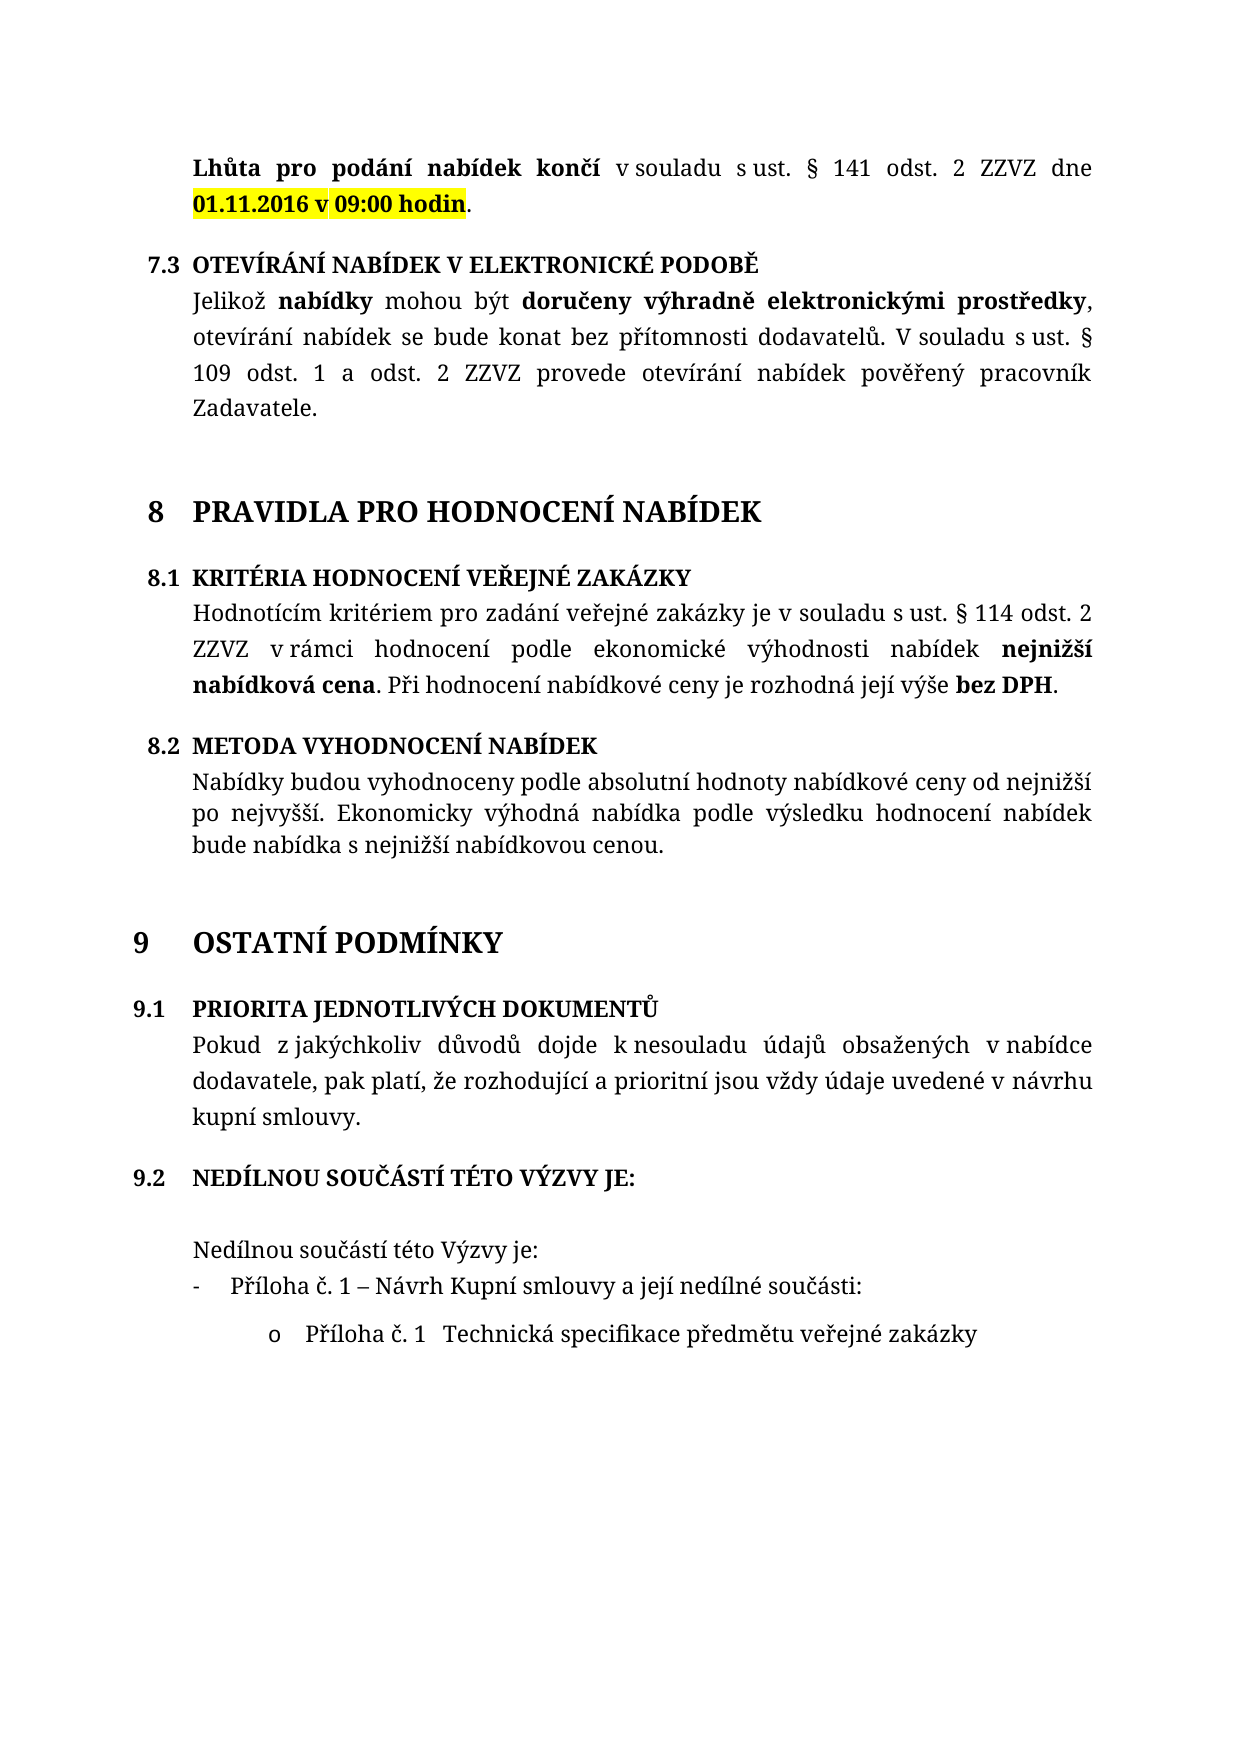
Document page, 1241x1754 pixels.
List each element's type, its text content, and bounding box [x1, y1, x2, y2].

text Nabídky budou vyhodnoceny podle absolutní hodnoty nabídkové ceny od nejnižší po nejvyšší. Ekonomicky výhodná nabídka podle výsledku hodnocení nabídek bude nabídka s nejnižší nabídkovou cenou. [192, 766, 1093, 860]
text Hodnotícím kritériem pro zadání veřejné zakázky je v souladu s ust. § 114 odst. 2 ZZVZ v rámci hodnocení podle ekonomické výhodnosti nabídek nejnižší nabídková cena. Při hodnocení nabídkové ceny je rozhodná její výše bez DPH. [193, 597, 1093, 701]
subtitle OSTATNÍ PODMÍNKY [133, 922, 1093, 962]
list Příloha č. 1 Technická specifikace předmětu veřejné zakázky [268, 1318, 1093, 1349]
subtitle OTEVÍRÁNÍ NABÍDEK V ELEKTRONICKÉ PODOBĚ [148, 249, 1093, 280]
text Pokud z jakýchkoliv důvodů dojde k nesouladu údajů obsažených v nabídce dodavatele, pak platí, že rozhodující a prioritní jsou vždy údaje uvedené v návrhu kupní smlouvy. [192, 1029, 1093, 1132]
subtitle PRIORITA JEDNOTLIVÝCH DOKUMENTŮ [133, 993, 1093, 1024]
subtitle NEDÍLNOU SOUČÁSTÍ TÉTO VÝZVY JE: [133, 1162, 1093, 1193]
text Jelikož nabídky mohou být doručeny výhradně elektronickými prostředky, otevírání nabídek se bude konat bez přítomnosti dodavatelů. V souladu s ust. § 109 odst. 1 a odst. 2 ZZVZ provede otevírání nabídek pověřený pracovník Zadavatele. [193, 284, 1093, 424]
subtitle PRAVIDLA PRO HODNOCENÍ NABÍDEK [148, 491, 1093, 531]
text Nedílnou součástí této Výzvy je: [193, 1234, 1093, 1265]
text Lhůta pro podání nabídek končí v souladu s ust. § 141 odst. 2 ZZVZ dne 01.11.2016 v 09:00 hodin. [193, 152, 1093, 219]
list Příloha č. 1 – Návrh Kupní smlouvy a její nedílné součásti: [193, 1269, 1093, 1301]
subtitle KRITÉRIA HODNOCENÍ VEŘEJNÉ ZAKÁZKY [147, 561, 1093, 593]
subtitle METODA VYHODNOCENÍ NABÍDEK [147, 730, 1093, 761]
